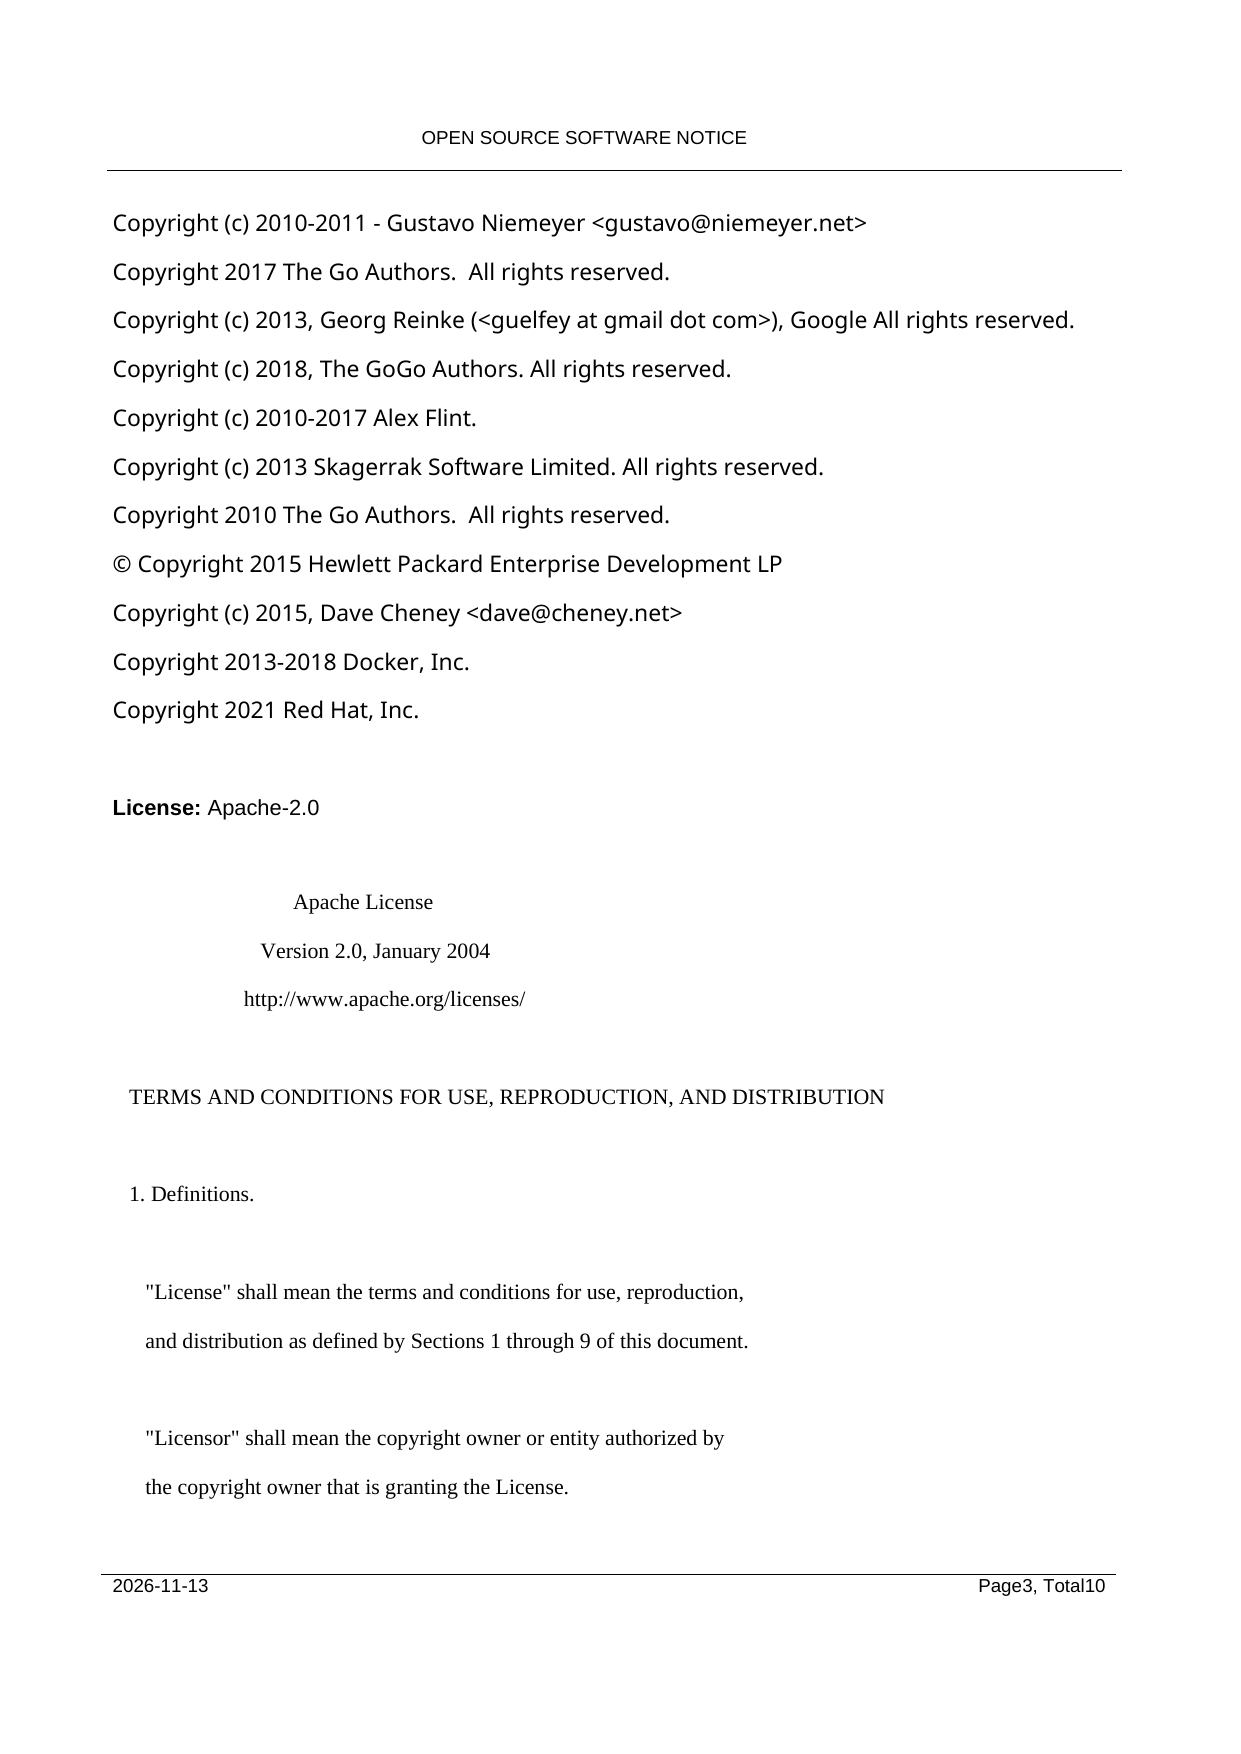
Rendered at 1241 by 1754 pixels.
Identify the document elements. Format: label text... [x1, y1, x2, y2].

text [112, 206, 1128, 775]
text License: Apache-2.0 [112, 791, 1128, 824]
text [112, 836, 1128, 1503]
